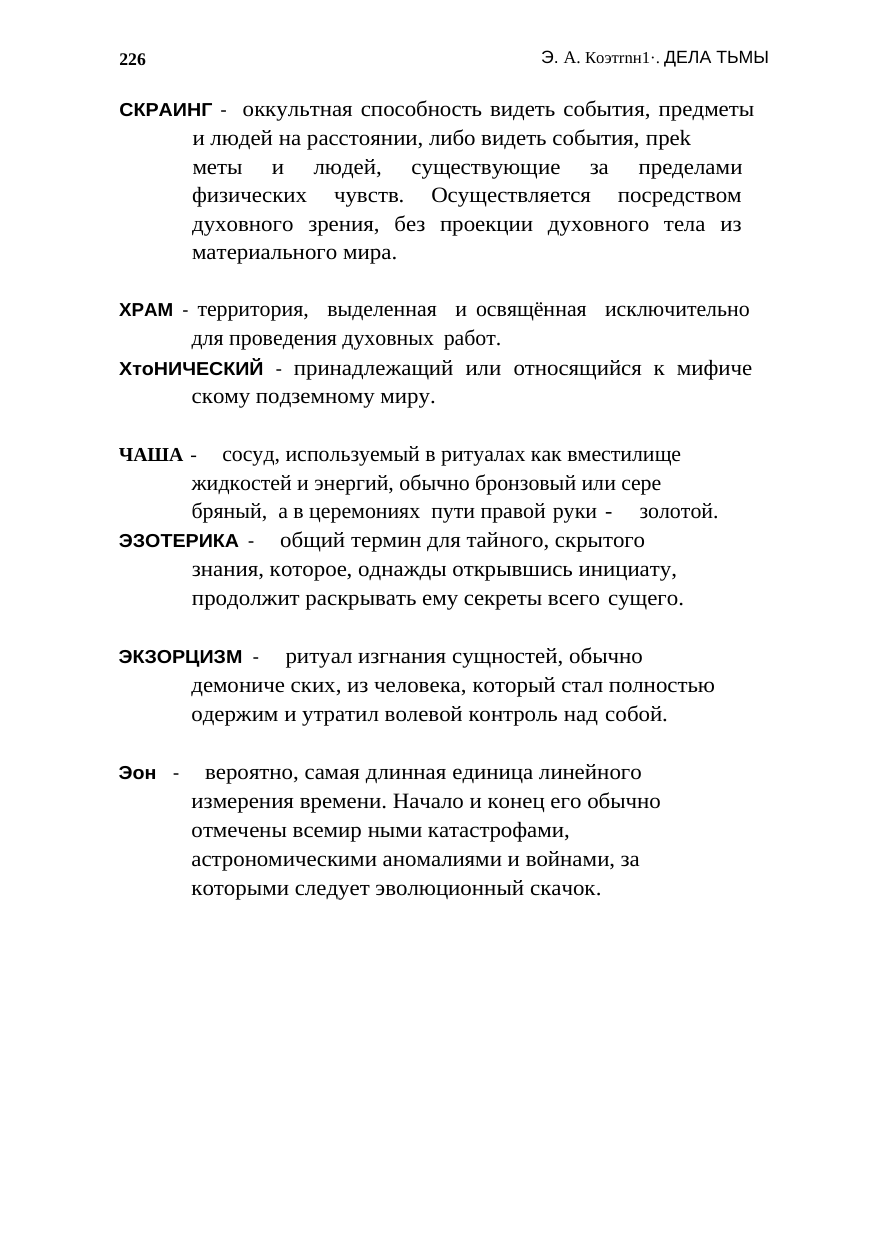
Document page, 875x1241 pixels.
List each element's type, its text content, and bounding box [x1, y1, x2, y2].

text ХтоНИЧЕСКИЙ - принадлежащий или относящийся к мифиче­ скому подземному миру. [119, 354, 753, 408]
text 226 Э. А. Коэтrnн1·. ДЕЛА ТЬМЫ [119, 47, 799, 69]
text ЭЗОТЕРИКА - общий термин для тайного, скрытого знания, которое, однажды открывшись инициату, продолжит раскрывать ему секреты всего сущего. [119, 527, 723, 610]
text ЧАША - сосуд, используемый в ритуалах как вместилище жидкостей и энергий, обычно бронзовый или сере­ бряный, а в церемониях пути правой руки - золотой. [118, 441, 722, 523]
text СКРАИНГ - оккультная способность видеть события, предметы и людей на расстоянии, либо видеть события, преk [119, 96, 755, 150]
text ХРАМ - территория, выделенная и освящённая исключительно для проведения духовных работ. [119, 296, 751, 351]
text Эон - вероятно, самая длинная единица линейного измерения времени. Начало и конец его обычно отмечены всемир­ ными катастрофами, астрономическими аномалиями и войнами, за которыми следует эволюционный скачок. [118, 759, 744, 900]
text ЭКЗОРЦИЗМ - ритуал изгнания сущностей, обычно демониче­ ских, из человека, который стал полностью одержим и утратил волевой контроль над собой. [118, 643, 745, 726]
text меты и людей, существующие за пределами физических чувств. Осуществляется посредством духовного зрения, без проекции духовного тела из материального мира. [192, 154, 742, 264]
